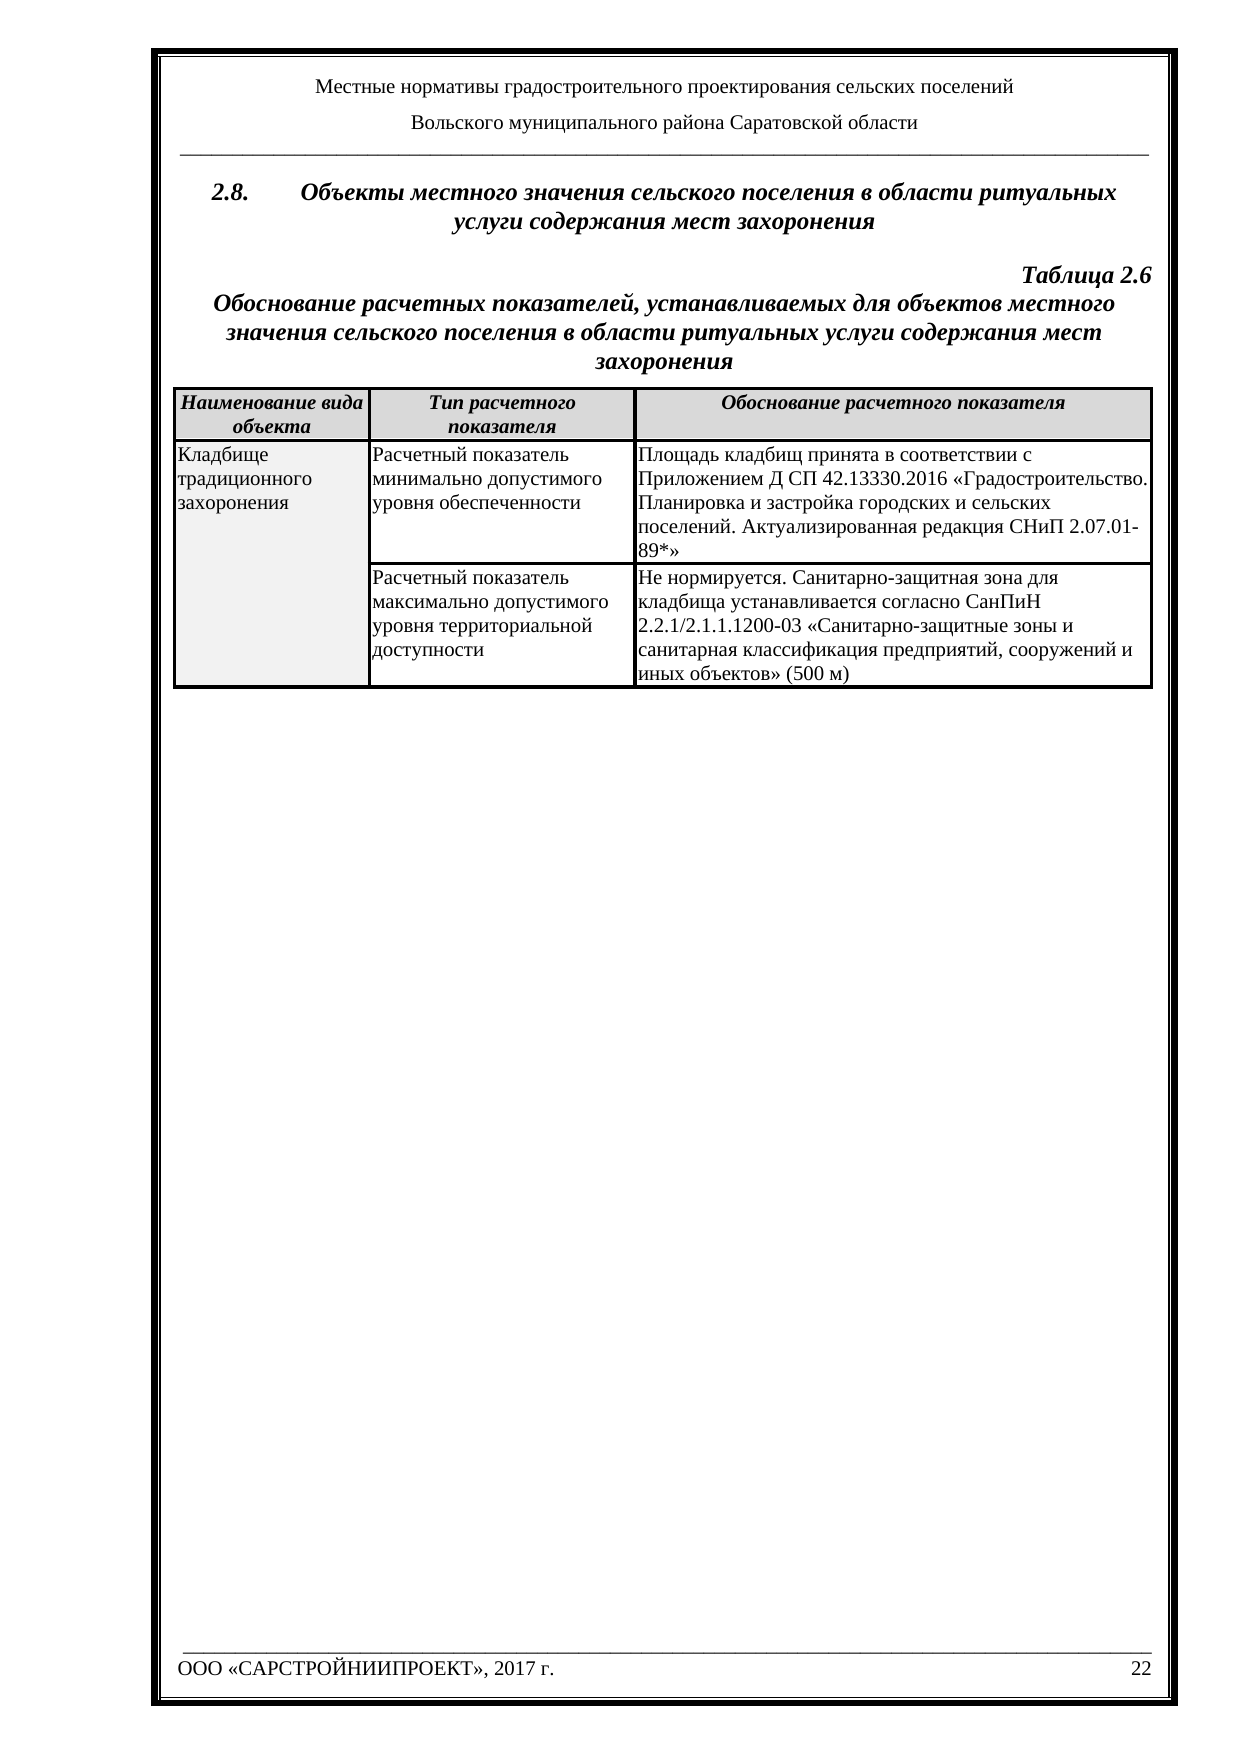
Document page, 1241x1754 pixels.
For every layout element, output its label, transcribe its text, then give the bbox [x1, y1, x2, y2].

table_header Тип расчетного показателя [371, 390, 633, 438]
text Таблица 2.6 [177, 260, 1152, 288]
table_header Наименование вида объекта [176, 390, 368, 438]
subtitle Объекты местного значения сельского поселения в области ритуальных услуги содержания мест захоронения [177, 177, 1152, 235]
table_cell Расчетный показатель минимально допустимого уровня обеспеченности [371, 442, 633, 562]
text Обоснование расчетных показателей, устанавливаемых для объектов местного значения сельского поселения в области ритуальных услуги содержания мест захоронения [177, 288, 1152, 375]
table_cell Расчетный показатель максимально допустимого уровня территориальной доступности [371, 565, 633, 685]
table_header Обоснование расчетного показателя [637, 390, 1150, 438]
table_cell Кладбище традиционного захоронения [176, 442, 368, 685]
table_cell Не нормируется. Санитарно-защитная зона для кладбища устанавливается согласно СанПиН 2.2.1/2.1.1.1200-03 «Санитарно-защитные зоны и санитарная классификация предприятий, сооружений и иных объектов» (500 м) [637, 565, 1150, 685]
table_cell Площадь кладбищ принята в соответствии с Приложением Д СП 42.13330.2016 «Градостроительство. Планировка и застройка городских и сельских поселений. Актуализированная редакция СНиП 2.07.01-89*» [637, 442, 1150, 562]
